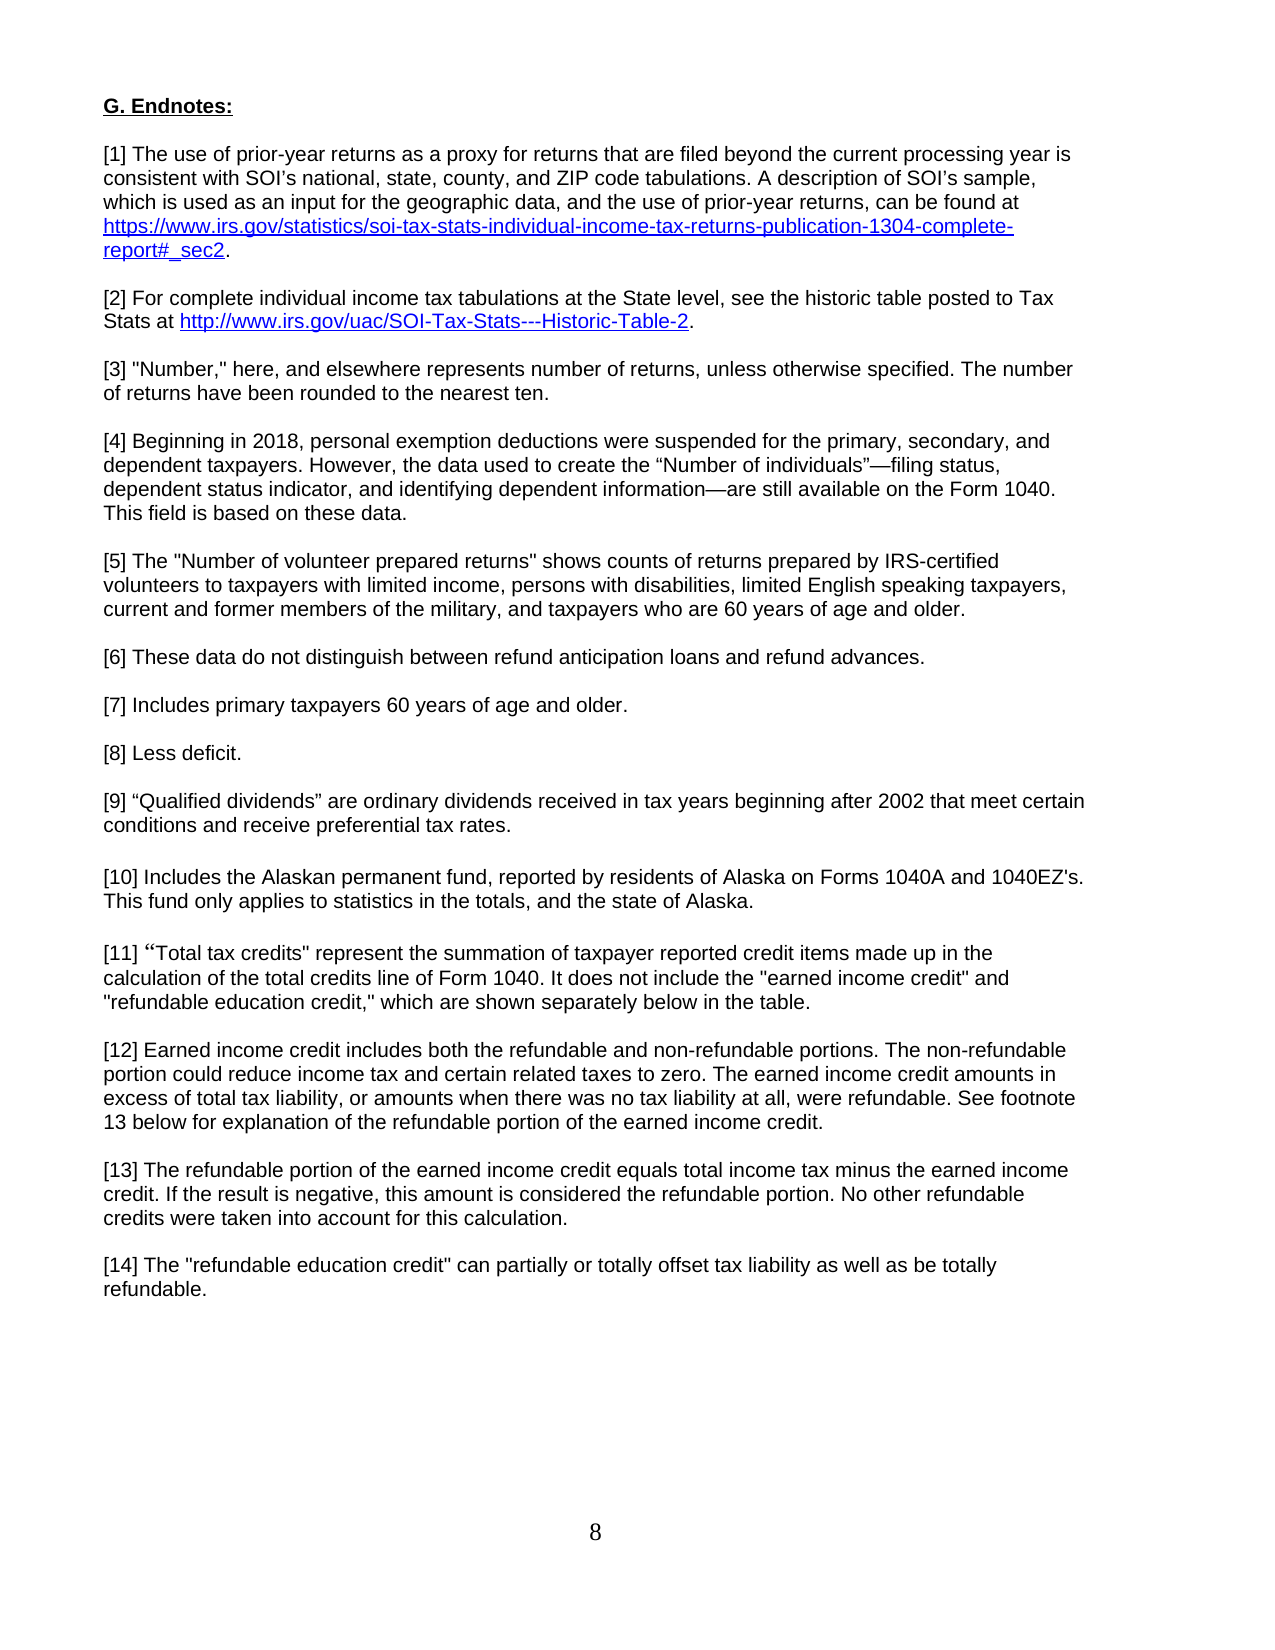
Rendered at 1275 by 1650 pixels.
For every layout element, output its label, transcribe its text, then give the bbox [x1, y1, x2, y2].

text G. Endnotes: [103, 94, 1087, 118]
text [4] Beginning in 2018, personal exemption deductions were suspended for the primary, secondary, and dependent taxpayers. However, the data used to create the “Number of individuals”—filing status, dependent status indicator, and identifying dependent information—are still available on the Form 1040. This field is based on these data. [103, 429, 1087, 525]
text This fund only applies to statistics in the totals, and the state of Alaska. [103, 889, 1087, 913]
text [12] Earned income credit includes both the refundable and non-refundable portions. The non-refundable portion could reduce income tax and certain related taxes to zero. The earned income credit amounts in excess of total tax liability, or amounts when there was no tax liability at all, were refundable. See footnote 13 below for explanation of the refundable portion of the earned income credit. [103, 1038, 1087, 1133]
text [14] The "refundable education credit" can partially or totally offset tax liability as well as be totally refundable. [103, 1253, 1087, 1301]
text [13] The refundable portion of the earned income credit equals total income tax minus the earned income credit. If the result is negative, this amount is considered the refundable portion. No other refundable credits were taken into account for this calculation. [103, 1157, 1087, 1229]
text [5] The "Number of volunteer prepared returns" shows counts of returns prepared by IRS-certified volunteers to taxpayers with limited income, persons with disabilities, limited English speaking taxpayers, current and former members of the military, and taxpayers who are 60 years of age and older. [103, 549, 1087, 621]
text [2] For complete individual income tax tabulations at the State level, see the historic table posted to Tax Stats at http://www.irs.gov/uac/SOI-Tax-Stats---Historic-Table-2. [103, 285, 1087, 333]
text [9] “Qualified dividends” are ordinary dividends received in tax years beginning after 2002 that meet certain conditions and receive preferential tax rates. [103, 788, 1087, 836]
text [8] Less deficit. [103, 741, 1087, 764]
text [1] The use of prior-year returns as a proxy for returns that are filed beyond the current processing year is consistent with SOI’s national, state, county, and ZIP code tabulations. A description of SOI’s sample, which is used as an input for the geographic data, and the use of prior-year returns, can be found at https://www.irs.gov/statistics/soi-tax-stats-individual-income-tax-returns-publication-1304-complete-report#_sec2. [103, 142, 1087, 261]
text [7] Includes primary taxpayers 60 years of age and older. [103, 693, 1087, 717]
text [10] Includes the Alaskan permanent fund, reported by residents of Alaska on Forms 1040A and 1040EZ's. [103, 865, 1087, 889]
text [11] “Total tax credits" represent the summation of taxpayer reported credit items made up in the calculation of the total credits line of Form 1040. It does not include the "earned income credit" and "refundable education credit," which are shown separately below in the table. [103, 937, 1087, 1014]
text [6] These data do not distinguish between refund anticipation loans and refund advances. [103, 645, 1087, 669]
text [3] "Number," here, and elsewhere represents number of returns, unless otherwise specified. The number of returns have been rounded to the nearest ten. [103, 357, 1087, 405]
